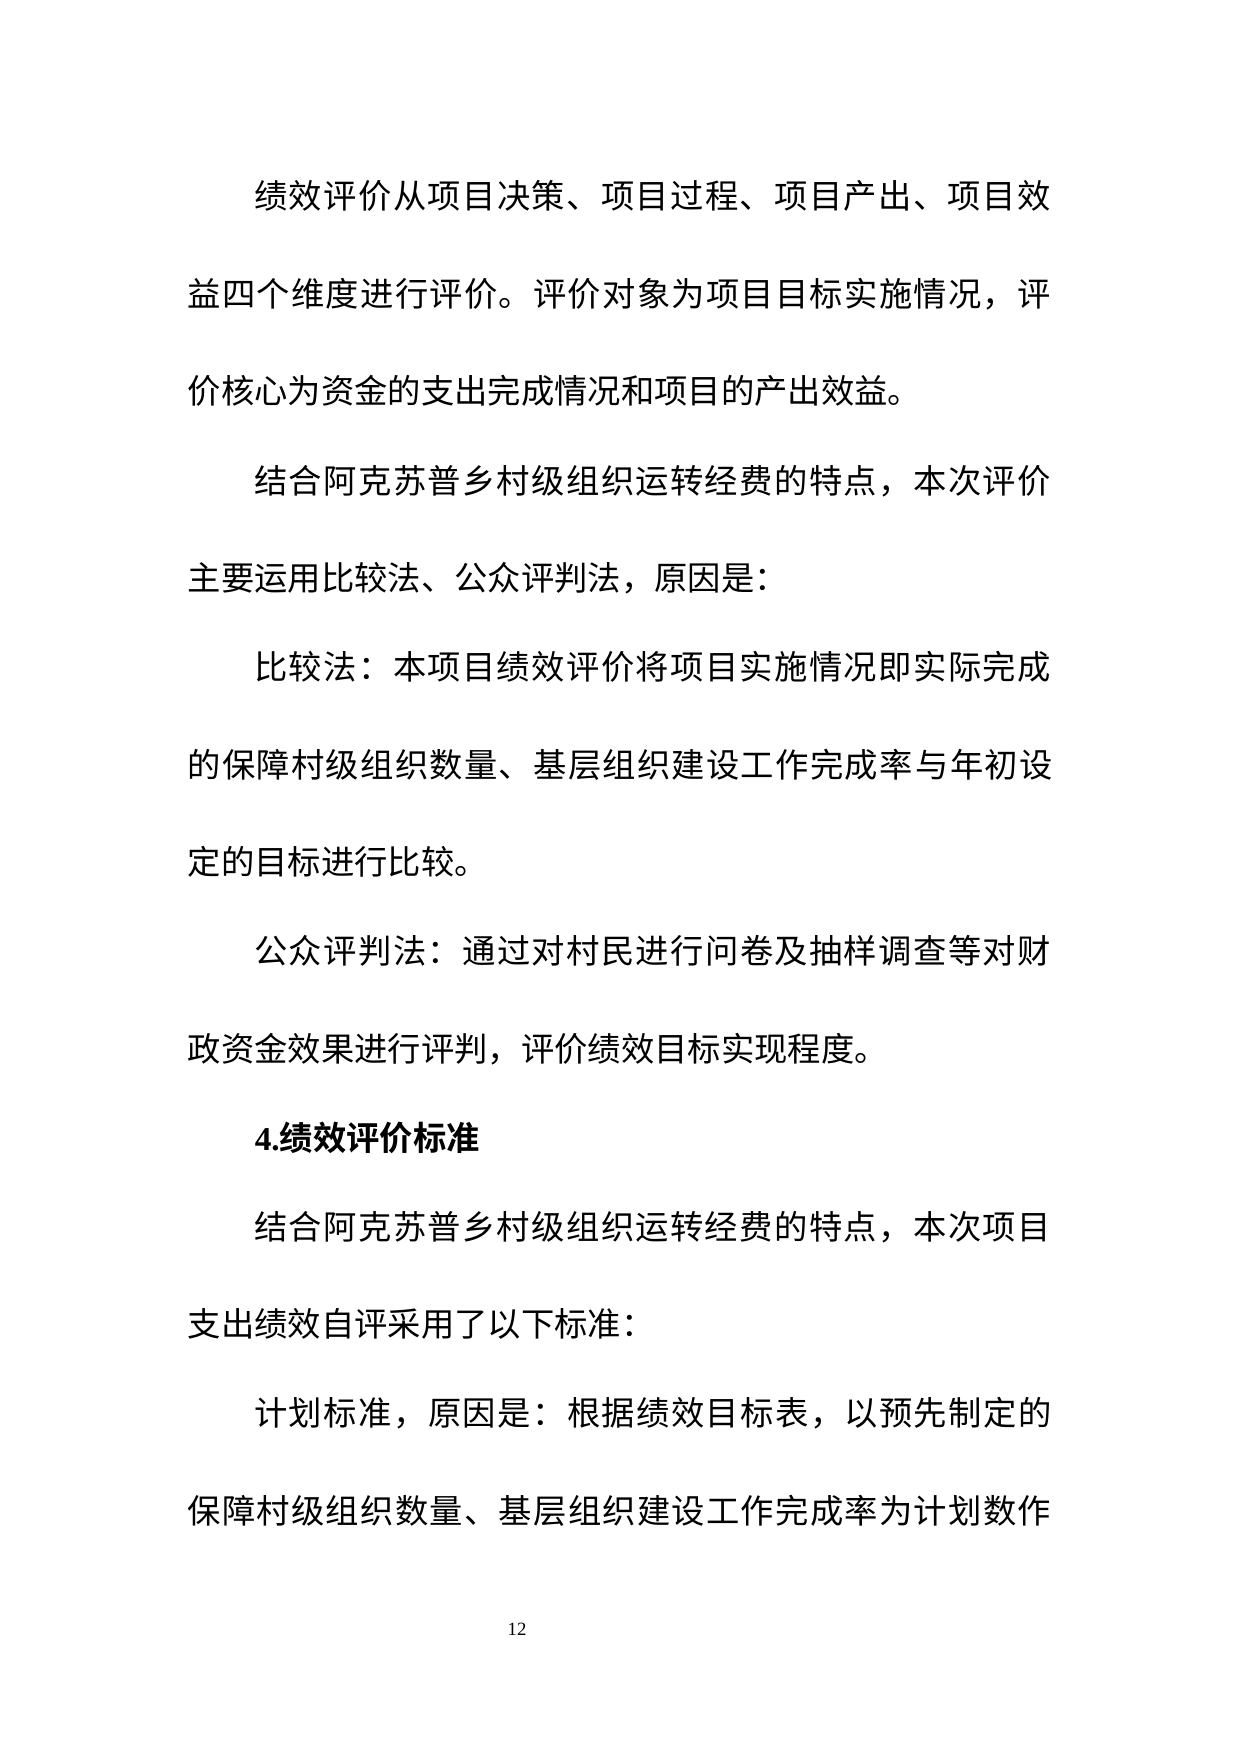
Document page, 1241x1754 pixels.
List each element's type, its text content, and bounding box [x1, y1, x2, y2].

text 绩效评价从项目决策、项目过程、项目产出、项目效益四个维度进行评价。评价对象为项目目标实施情况，评价核心为资金的支出完成情况和项目的产出效益。 [187, 162, 1053, 422]
text 公众评判法：通过对村民进行问卷及抽样调查等对财政资金效果进行评判，评价绩效目标实现程度。 [187, 917, 1053, 1079]
text 结合阿克苏普乡村级组织运转经费的特点，本次评价主要运用比较法、公众评判法，原因是： [187, 446, 1053, 608]
text 比较法：本项目绩效评价将项目实施情况即实际完成的保障村级组织数量、基层组织建设工作完成率与年初设定的目标进行比较。 [187, 633, 1053, 893]
text 结合阿克苏普乡村级组织运转经费的特点，本次项目支出绩效自评采用了以下标准： [187, 1192, 1053, 1355]
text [187, 1379, 1053, 1541]
text 4.绩效评价标准 [187, 1103, 1053, 1168]
